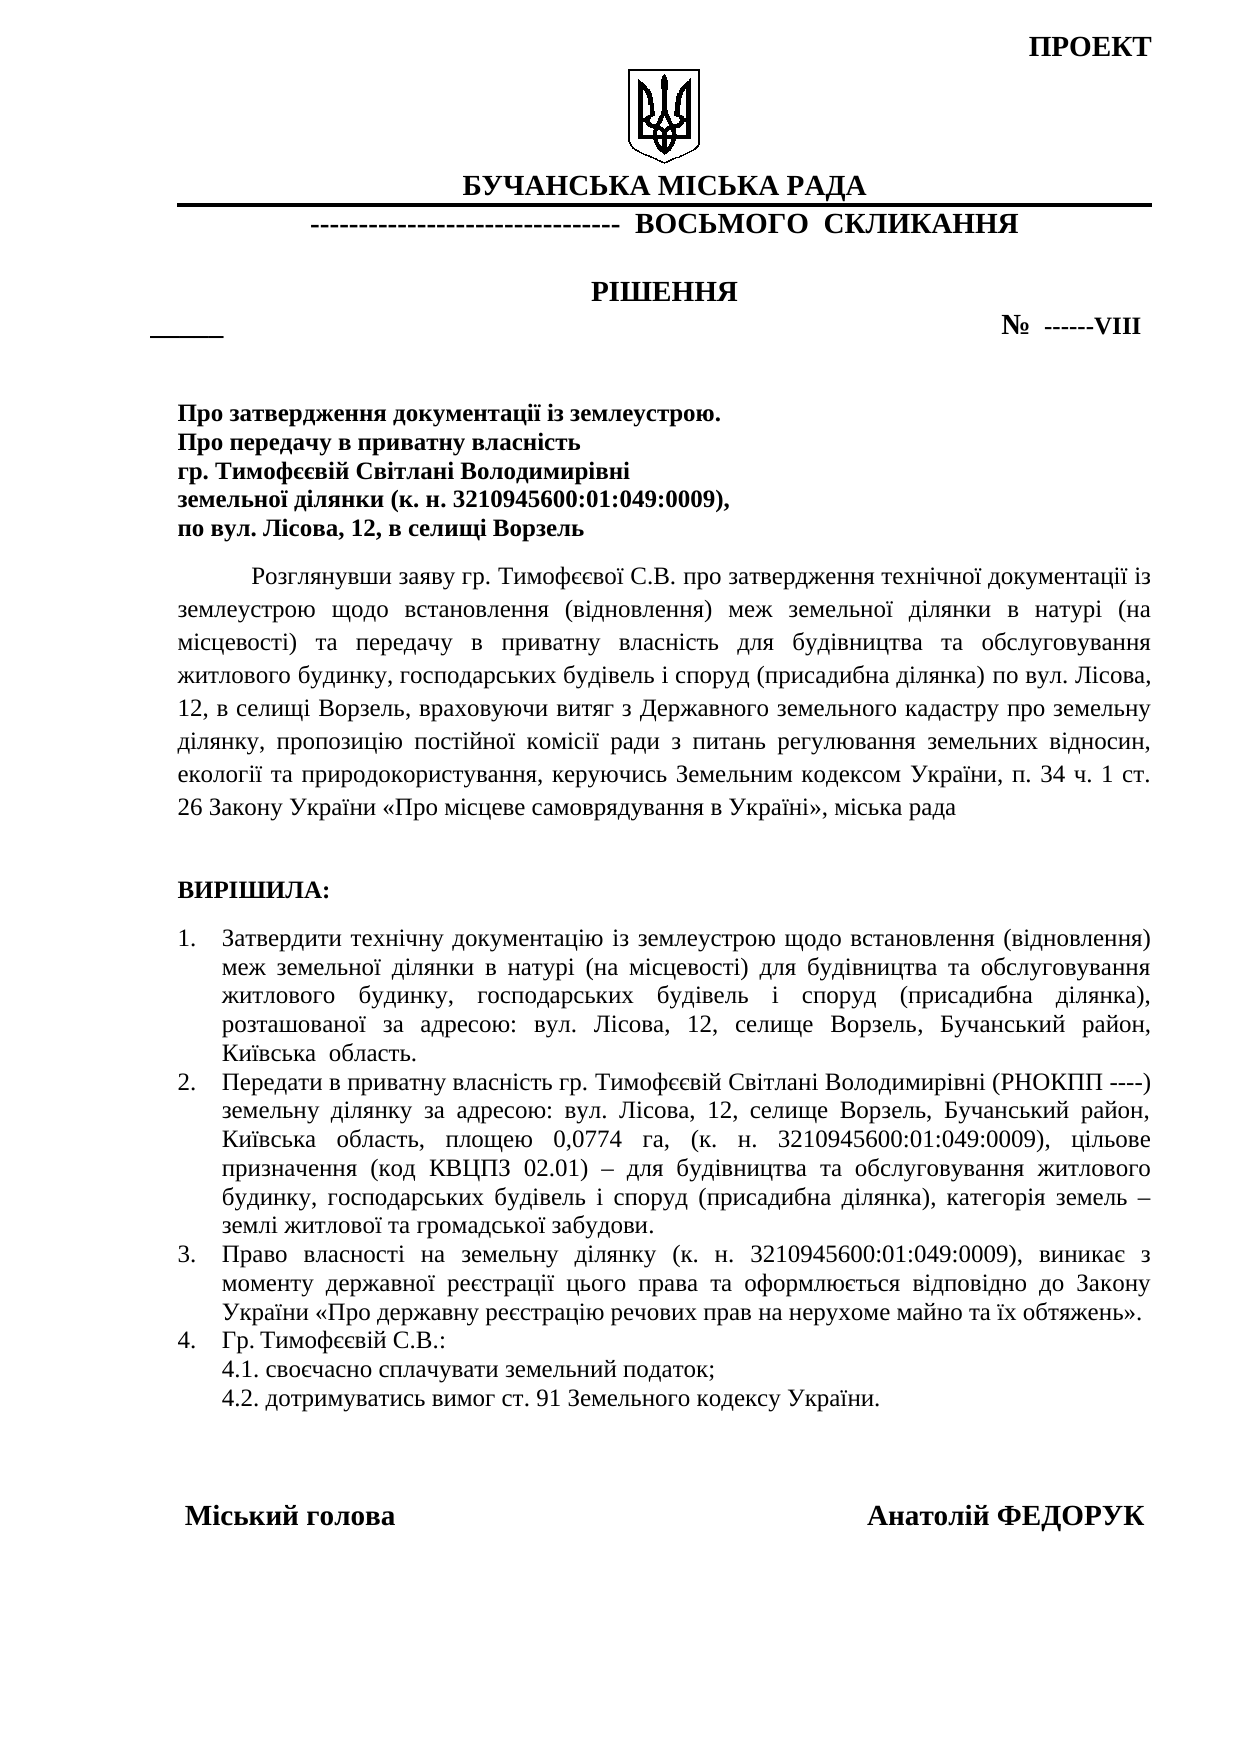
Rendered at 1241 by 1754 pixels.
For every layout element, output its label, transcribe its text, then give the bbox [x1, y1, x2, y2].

list Затвердити технічну документацію із землеустрою щодо встановлення (відновлення) меж земельної ділянки в натурі (на місцевості) для будівництва та обслуговування житлового будинку, господарських будівель і споруд (присадибна ділянка), розташованої за адресою: вул. Лісова, 12, селище Ворзель, Бучанський район, Київська область. [177, 923, 1152, 1067]
text РІШЕННЯ [177, 274, 1152, 307]
text земельної ділянки (к. н. 3210945600:01:049:0009), [177, 484, 1152, 513]
text 4.1. своєчасно сплачувати земельний податок; [222, 1354, 1152, 1383]
text гр. Тимофєєвій Світлані Володимирівні [177, 456, 1152, 484]
text ПРОЕКТ [177, 29, 1152, 63]
text 4.2. дотримуватись вимог ст. 91 Земельного кодексу України. [222, 1383, 1152, 1412]
text Розглянувши заяву гр. Тимофєєвої С.В. про затвердження технічної документації із землеустрою щодо встановлення (відновлення) меж земельної ділянки в натурі (на місцевості) та передачу в приватну власність для будівництва та обслуговування житлового будинку, господарських будівель і споруд (присадибна ділянка) по вул. Лісова, 12, в селищі Ворзель, враховуючи витяг з Державного земельного кадастру про земельну ділянку, пропозицію постійної комісії ради з питань регулювання земельних відносин, екології та природокористування, керуючись Земельним кодексом України, п. 34 ч. 1 ст. 26 Закону України «Про місцеве самоврядування в Україні», міська рада [177, 561, 1152, 821]
list Право власності на земельну ділянку (к. н. 3210945600:01:049:0009), виникає з моменту державної реєстрації цього права та оформлюється відповідно до Закону України «Про державну реєстрацію речових прав на нерухоме майно та їх обтяжень». [177, 1239, 1152, 1325]
text Про затвердження документації із землеустрою. [177, 398, 1152, 427]
text ВИРІШИЛА: [177, 875, 1152, 904]
text Про передачу в приватну власність [177, 427, 1152, 456]
text по вул. Лісова, 12, в селищі Ворзель [177, 513, 1152, 542]
text _____ № ------VIІІ [150, 307, 1152, 341]
text -------------------------------- ВОСЬМОГО СКЛИКАННЯ [177, 207, 1152, 240]
text 4. Гр. Тимофєєвій С.В.: [177, 1325, 1152, 1354]
text Міський голова Анатолій ФЕДОРУК [177, 1498, 1152, 1531]
list Передати в приватну власність гр. Тимофєєвій Світлані Володимирівні (РНОКПП ----) земельну ділянку за адресою: вул. Лісова, 12, селище Ворзель, Бучанський район, Київська область, площею 0,0774 га, (к. н. 3210945600:01:049:0009), цільове призначення (код КВЦПЗ 02.01) – для будівництва та обслуговування житлового будинку, господарських будівель і споруд (присадибна ділянка), категорія земель – землі житлової та громадської забудови. [177, 1067, 1152, 1239]
text БУЧАНСЬКА МІСЬКА РАДА [177, 168, 1152, 203]
